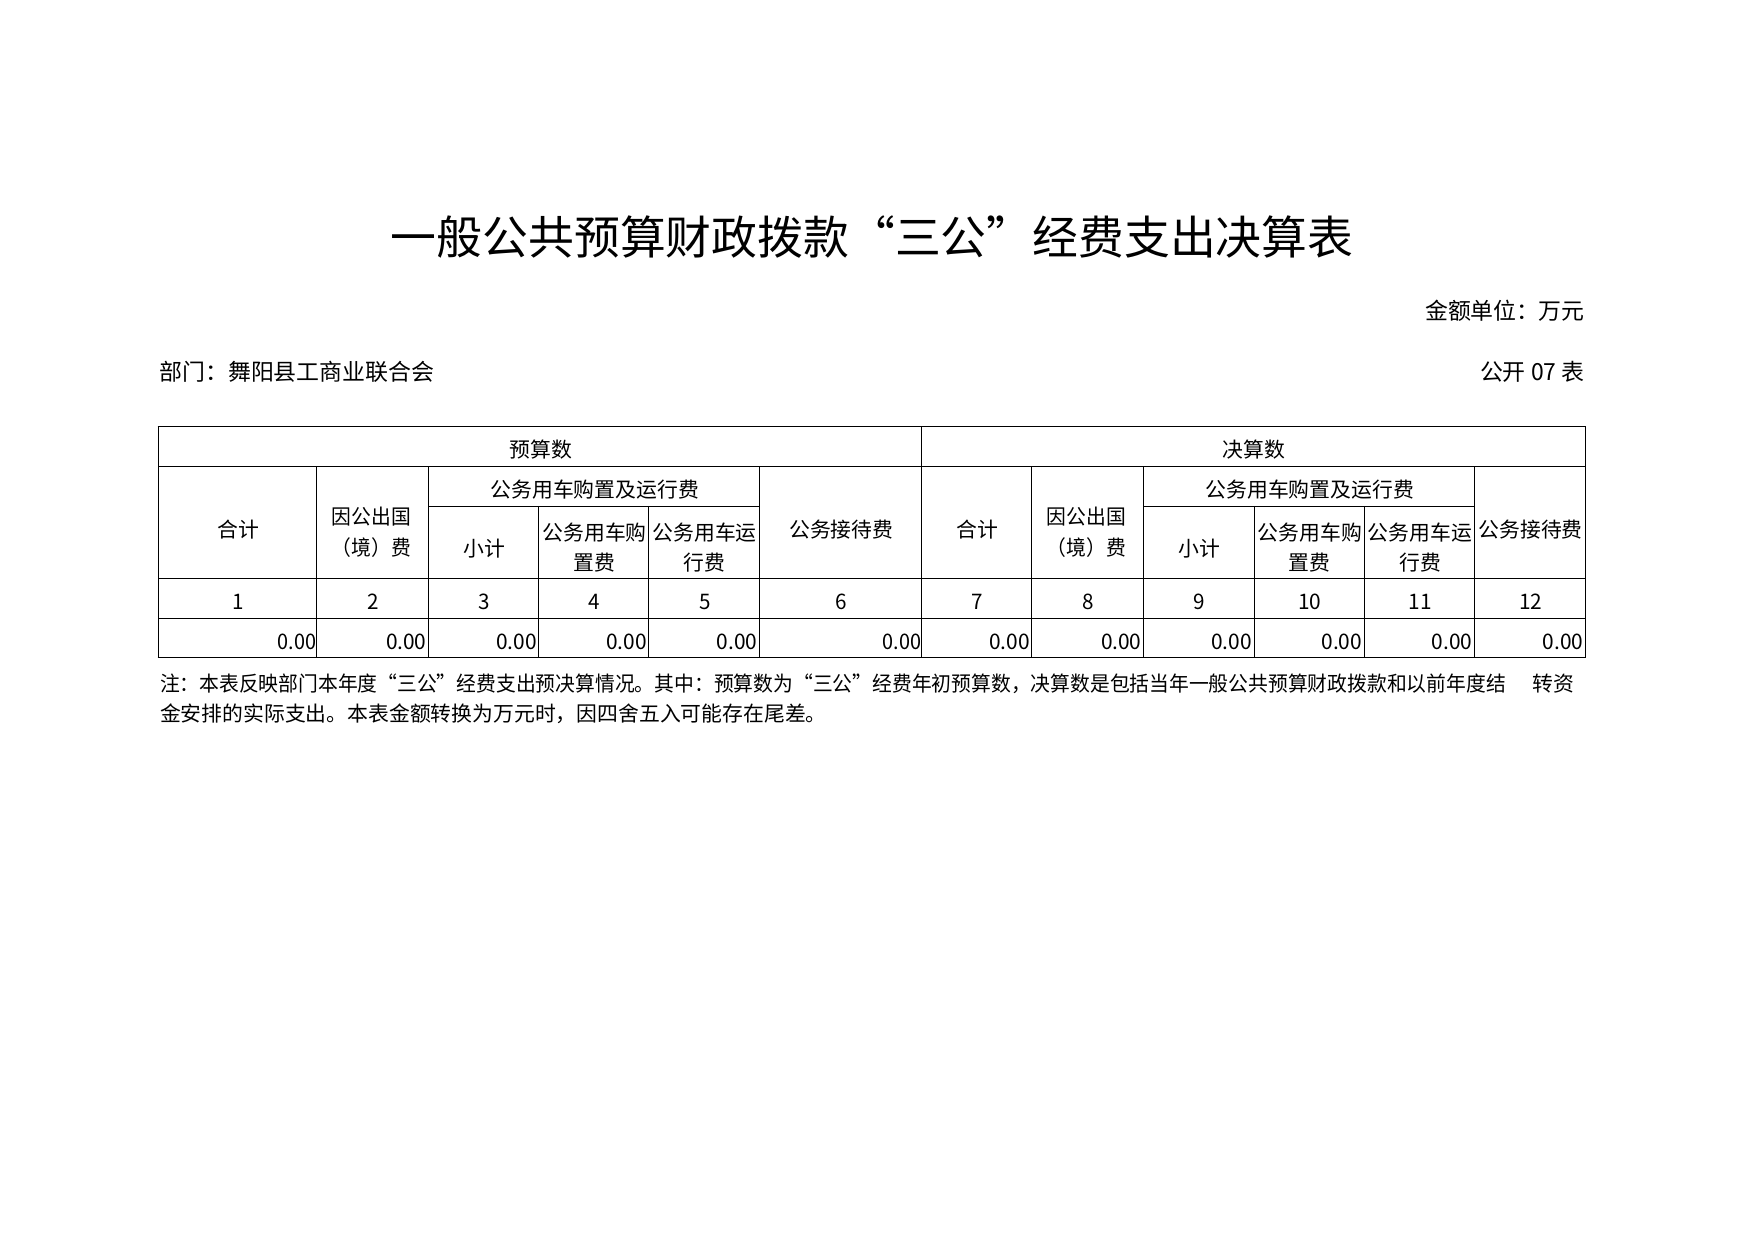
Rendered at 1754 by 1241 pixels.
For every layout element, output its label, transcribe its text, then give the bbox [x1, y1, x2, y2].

text 一般公共预算财政拨款“三公”经费支出决算表 [388, 201, 1355, 267]
table_cell 小计 [429, 507, 538, 578]
text 注：本表反映部门本年度“三公”经费支出预决算情况。其中：预算数为“三公”经费年初预算数，决算数是包括当年一般公共预算财政拨款和以前年度结 转资金安排的实际支出。本表金额转换为万元时，因四舍五入可能存在尾差。 [160, 667, 1576, 728]
table_cell 5 [649, 579, 759, 617]
table_cell 11 [1365, 579, 1474, 617]
table_cell 0.00 [1032, 619, 1143, 657]
table_cell 公务接待费 [1475, 467, 1585, 578]
table_cell 0.00 [1255, 619, 1364, 657]
table_cell 0.00 [649, 619, 759, 657]
text 金额单位：万元 [146, 293, 1584, 326]
table_cell 12 [1475, 579, 1585, 617]
table_cell 0.00 [1365, 619, 1474, 657]
table_cell 6 [760, 579, 921, 617]
table_cell 1 [159, 579, 316, 617]
table_cell 7 [922, 579, 1031, 617]
table_cell 8 [1032, 579, 1143, 617]
table_cell 合计 [922, 467, 1031, 578]
table_cell 0.00 [1475, 619, 1585, 657]
table_cell 因公出国 （境）费 [317, 467, 428, 578]
table_cell 合计 [159, 467, 316, 578]
text 部门：舞阳县工商业联合会 公开 07 表 [146, 354, 1584, 387]
table_cell 10 [1255, 579, 1364, 617]
table_cell 因公出国 （境）费 [1032, 467, 1143, 578]
table_cell 4 [539, 579, 648, 617]
table_cell 0.00 [159, 619, 316, 657]
table_cell 公务用车购置费 [1255, 507, 1364, 578]
table_header 决算数 [922, 427, 1585, 466]
table_cell 0.00 [922, 619, 1031, 657]
table_cell 公务用车购置费 [539, 507, 648, 578]
table_cell 0.00 [539, 619, 648, 657]
table_cell 9 [1144, 579, 1254, 617]
table_cell 公务用车运行费 [1365, 507, 1474, 578]
table_cell 公务用车购置及运行费 [1144, 467, 1474, 506]
table_cell 公务用车购置及运行费 [429, 467, 759, 506]
table_cell 0.00 [760, 619, 921, 657]
table_cell 公务接待费 [760, 467, 921, 578]
table_cell 0.00 [429, 619, 538, 657]
table_cell 0.00 [1144, 619, 1254, 657]
table_cell 3 [429, 579, 538, 617]
table_cell 小计 [1144, 507, 1254, 578]
table_header 预算数 [159, 427, 921, 466]
table_cell 公务用车运行费 [649, 507, 759, 578]
table_cell 2 [317, 579, 428, 617]
table_cell 0.00 [317, 619, 428, 657]
